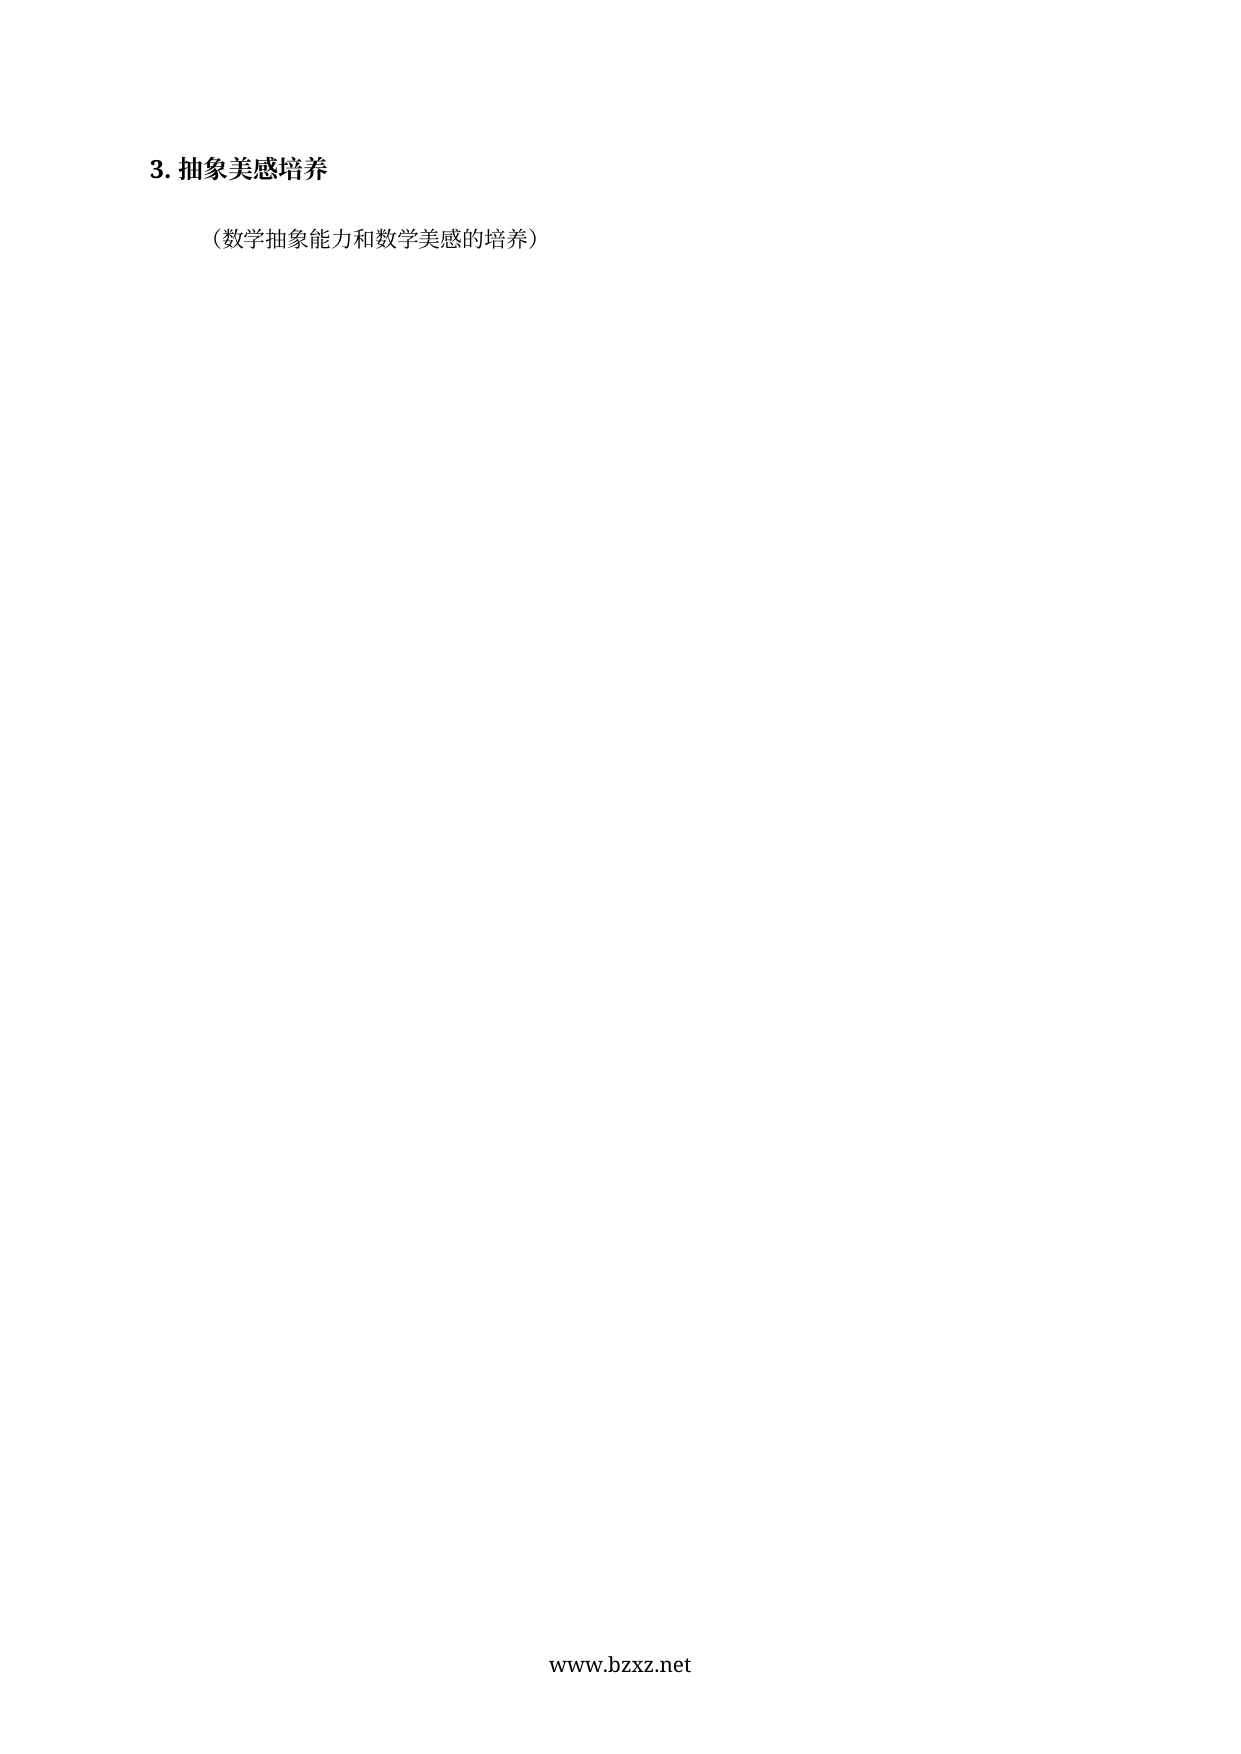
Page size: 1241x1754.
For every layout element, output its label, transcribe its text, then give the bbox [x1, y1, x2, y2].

subtitle 3. 抽象美感培养 [150, 150, 1090, 186]
text （数学抽象能力和数学美感的培养） [150, 222, 1090, 254]
